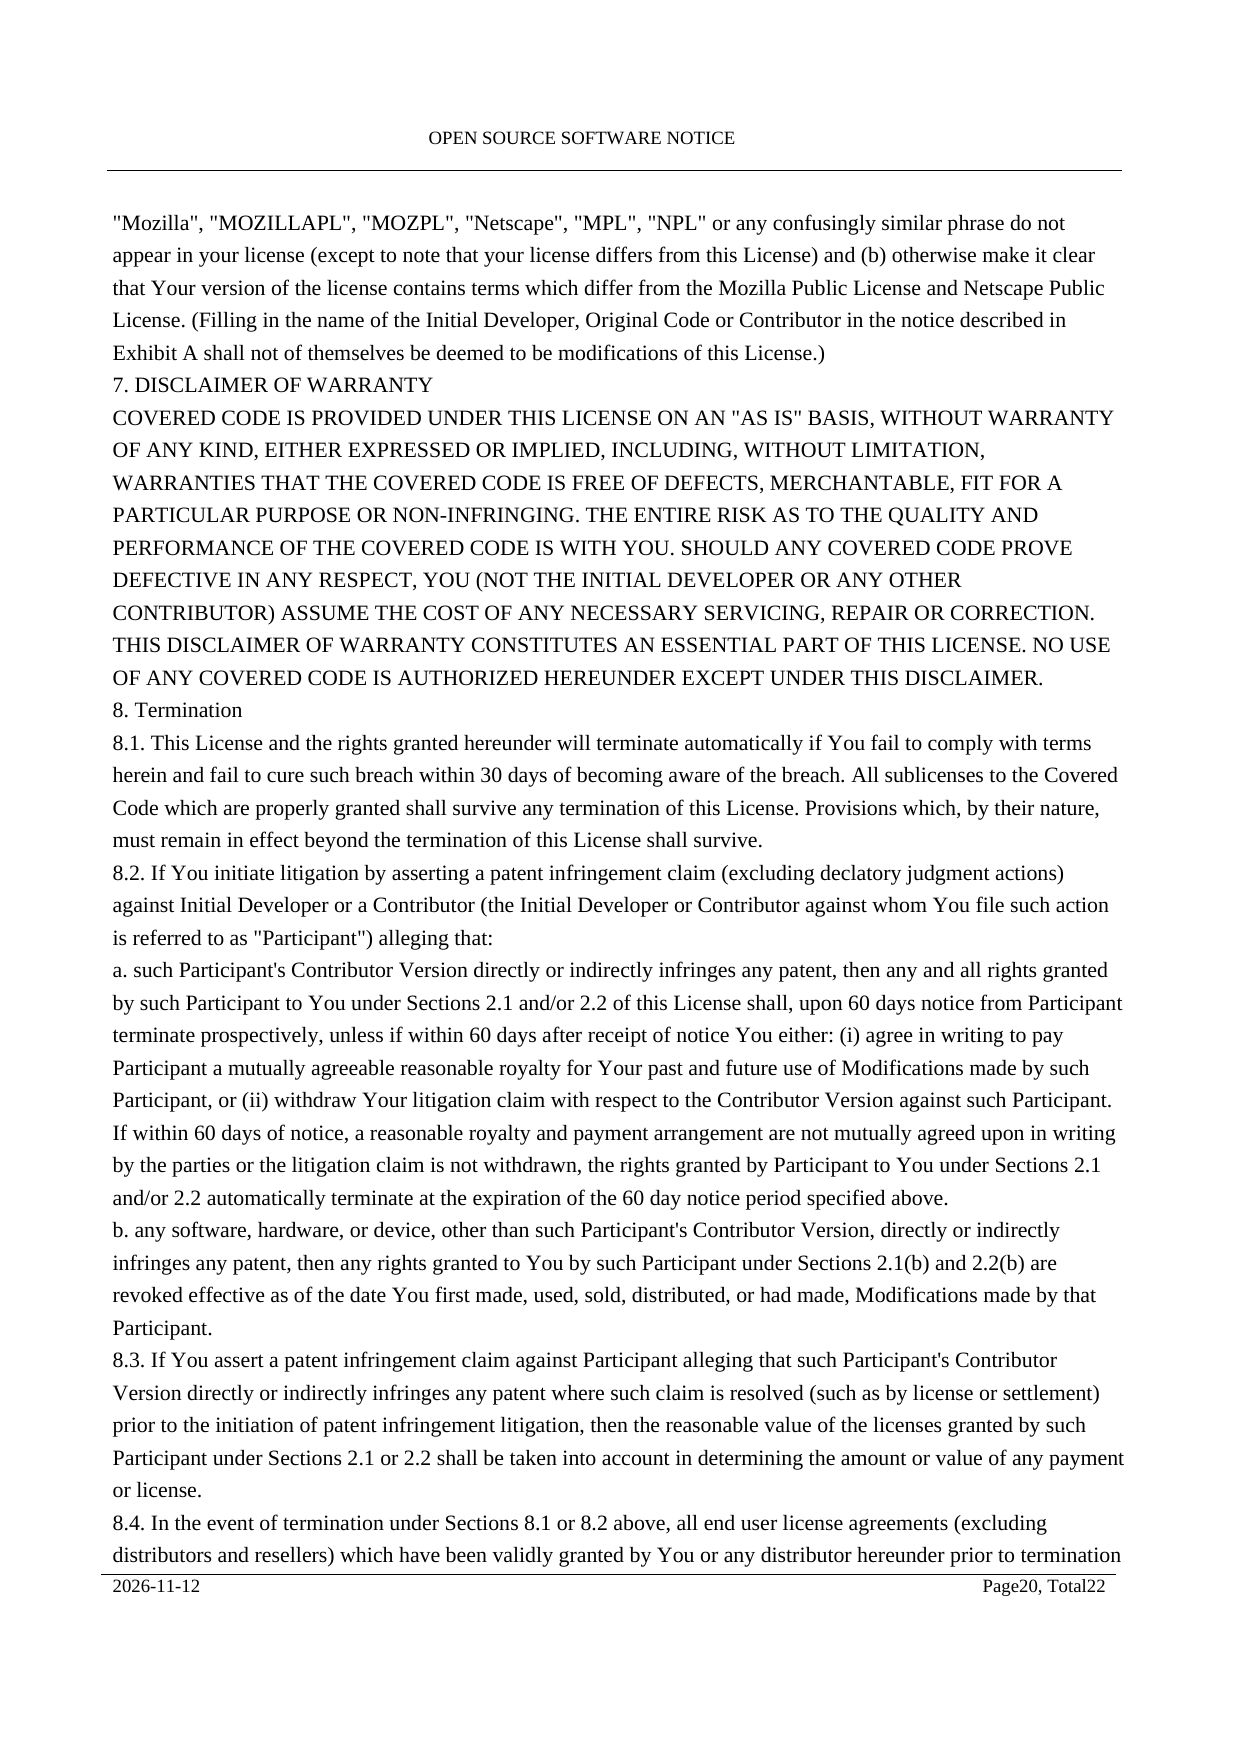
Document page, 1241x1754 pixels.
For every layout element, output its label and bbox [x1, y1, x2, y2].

text [112, 206, 1128, 1571]
